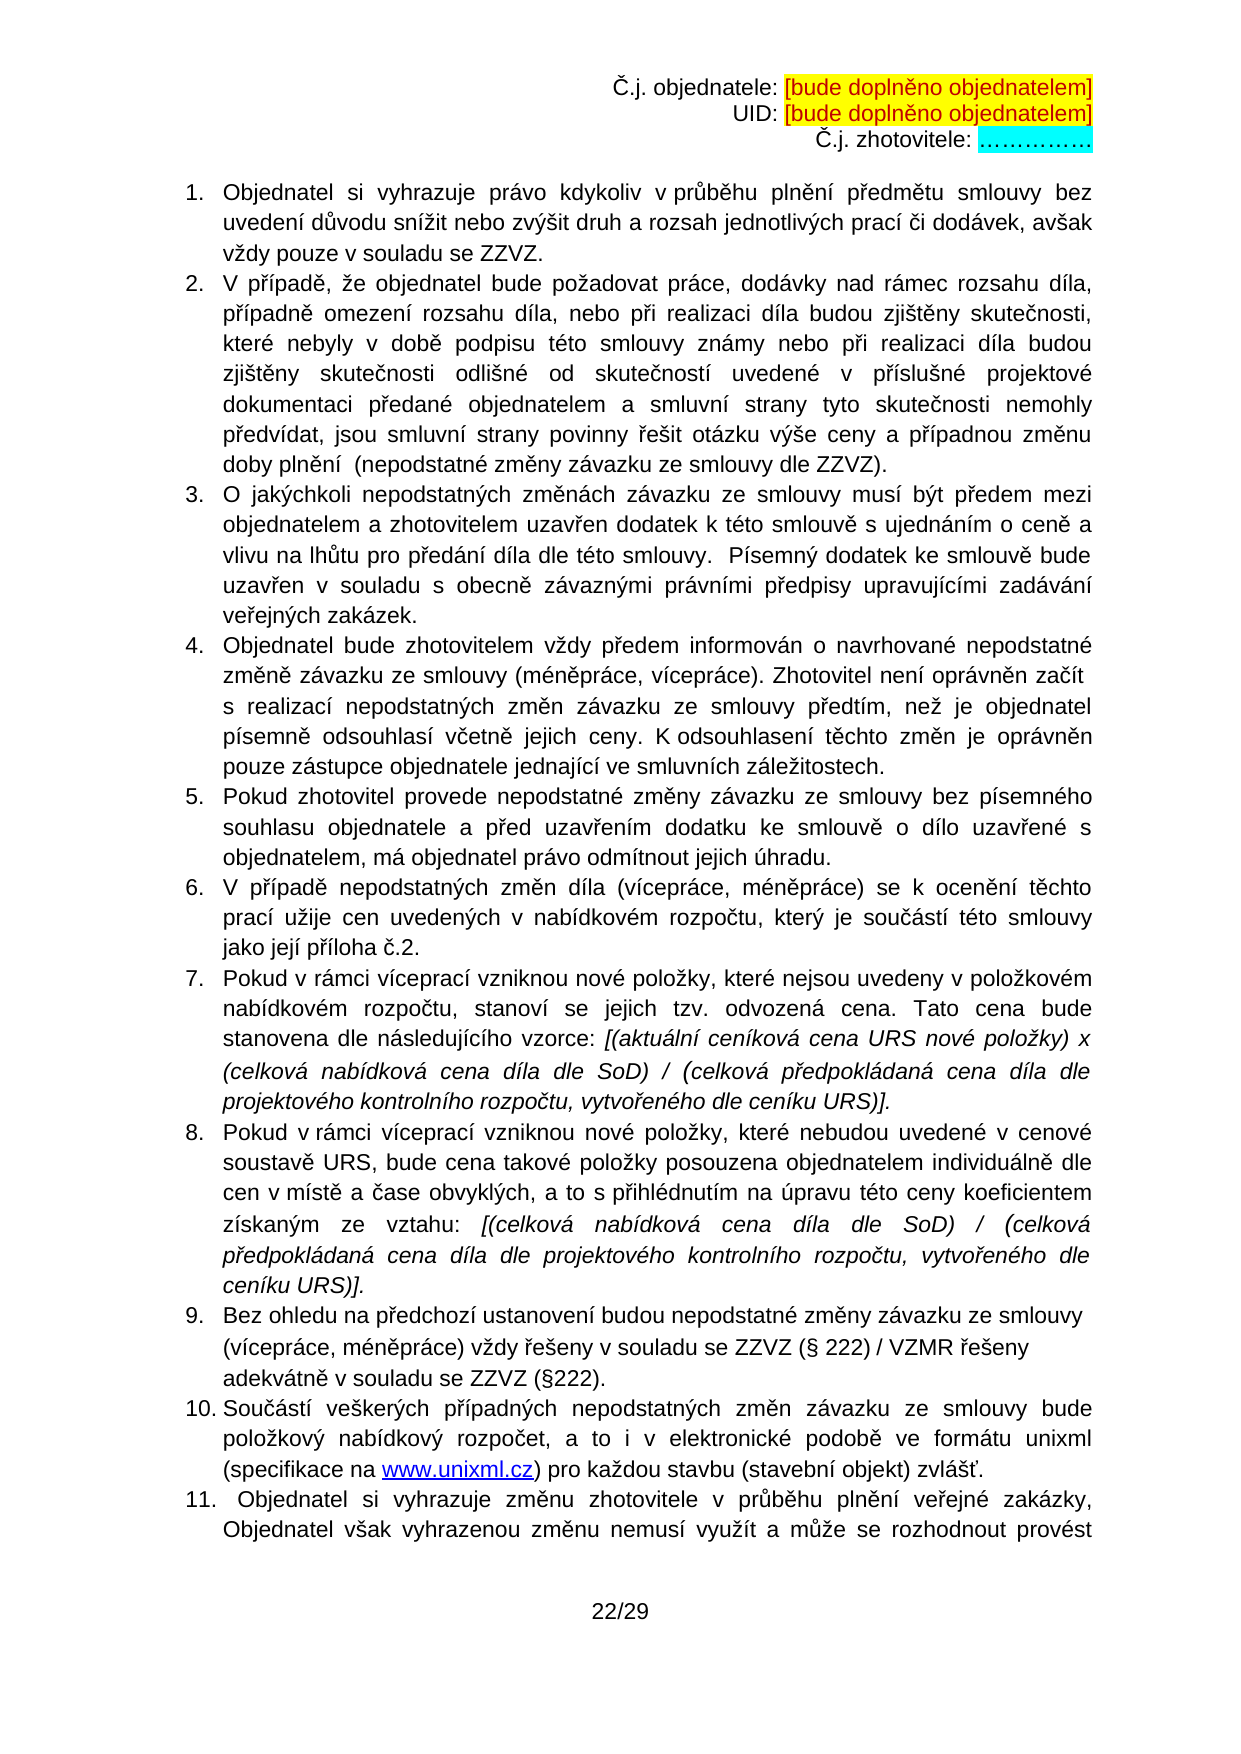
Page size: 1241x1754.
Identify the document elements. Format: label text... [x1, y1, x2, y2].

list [185, 1486, 1093, 1542]
list Objednatel si vyhrazuje právo kdykoliv v průběhu plnění předmětu smlouvy bez uvedení důvodu snížit nebo zvýšit druh a rozsah jednotlivých prací či dodávek, avšak vždy pouze v souladu se ZZVZ. [185, 179, 1093, 266]
list V případě nepodstatných změn díla (vícepráce, méněpráce) se k ocenění těchto prací užije cen uvedených v nabídkovém rozpočtu, který je součástí této smlouvy jako její příloha č.2. [185, 874, 1093, 961]
list Součástí veškerých případných nepodstatných změn závazku ze smlouvy bude položkový nabídkový rozpočet, a to i v elektronické podobě ve formátu unixml (specifikace na www.unixml.cz) pro každou stavbu (stavební objekt) zvlášť. [185, 1395, 1093, 1482]
list Objednatel bude zhotovitelem vždy předem informován o navrhované nepodstatné změně závazku ze smlouvy (méněpráce, vícepráce). Zhotovitel není oprávněn začít s realizací nepodstatných změn závazku ze smlouvy předtím, než je objednatel písemně odsouhlasí včetně jejich ceny. K odsouhlasení těchto změn je oprávněn pouze zástupce objednatele jednající ve smluvních záležitostech. [185, 632, 1093, 779]
list Pokud v rámci víceprací vzniknou nové položky, které nebudou uvedené v cenové soustavě URS, bude cena takové položky posouzena objednatelem individuálně dle cen v místě a čase obvyklých, a to s přihlédnutím na úpravu této ceny koeficientem získaným ze vztahu: [(celková nabídková cena díla dle SoD) / (celková předpokládaná cena díla dle projektového kontrolního rozpočtu, vytvořeného dle ceníku URS)]. [185, 1118, 1093, 1299]
list Pokud v rámci víceprací vzniknou nové položky, které nejsou uvedeny v položkovém nabídkovém rozpočtu, stanoví se jejich tzv. odvozená cena. Tato cena bude stanovena dle následujícího vzorce: [(aktuální ceníková cena URS nové položky) x (celková nabídková cena díla dle SoD) / (celková předpokládaná cena díla dle projektového kontrolního rozpočtu, vytvořeného dle ceníku URS)]. [185, 964, 1093, 1114]
list O jakýchkoli nepodstatných změnách závazku ze smlouvy musí být předem mezi objednatelem a zhotovitelem uzavřen dodatek k této smlouvě s ujednáním o ceně a vlivu na lhůtu pro předání díla dle této smlouvy. Písemný dodatek ke smlouvě bude uzavřen v souladu s obecně závaznými právními předpisy upravujícími zadávání veřejných zakázek. [185, 481, 1093, 628]
list Pokud zhotovitel provede nepodstatné změny závazku ze smlouvy bez písemného souhlasu objednatele a před uzavřením dodatku ke smlouvě o dílo uzavřené s objednatelem, má objednatel právo odmítnout jejich úhradu. [185, 783, 1093, 870]
list Bez ohledu na předchozí ustanovení budou nepodstatné změny závazku ze smlouvy (vícepráce, méněpráce) vždy řešeny v souladu se ZZVZ (§ 222) / VZMR řešeny adekvátně v souladu se ZZVZ (§222). [185, 1302, 1093, 1391]
list V případě, že objednatel bude požadovat práce, dodávky nad rámec rozsahu díla, případně omezení rozsahu díla, nebo při realizaci díla budou zjištěny skutečnosti, které nebyly v době podpisu této smlouvy známy nebo při realizaci díla budou zjištěny skutečnosti odlišné od skutečností uvedené v příslušné projektové dokumentaci předané objednatelem a smluvní strany tyto skutečnosti nemohly předvídat, jsou smluvní strany povinny řešit otázku výše ceny a případnou změnu doby plnění (nepodstatné změny závazku ze smlouvy dle ZZVZ). [185, 270, 1093, 477]
